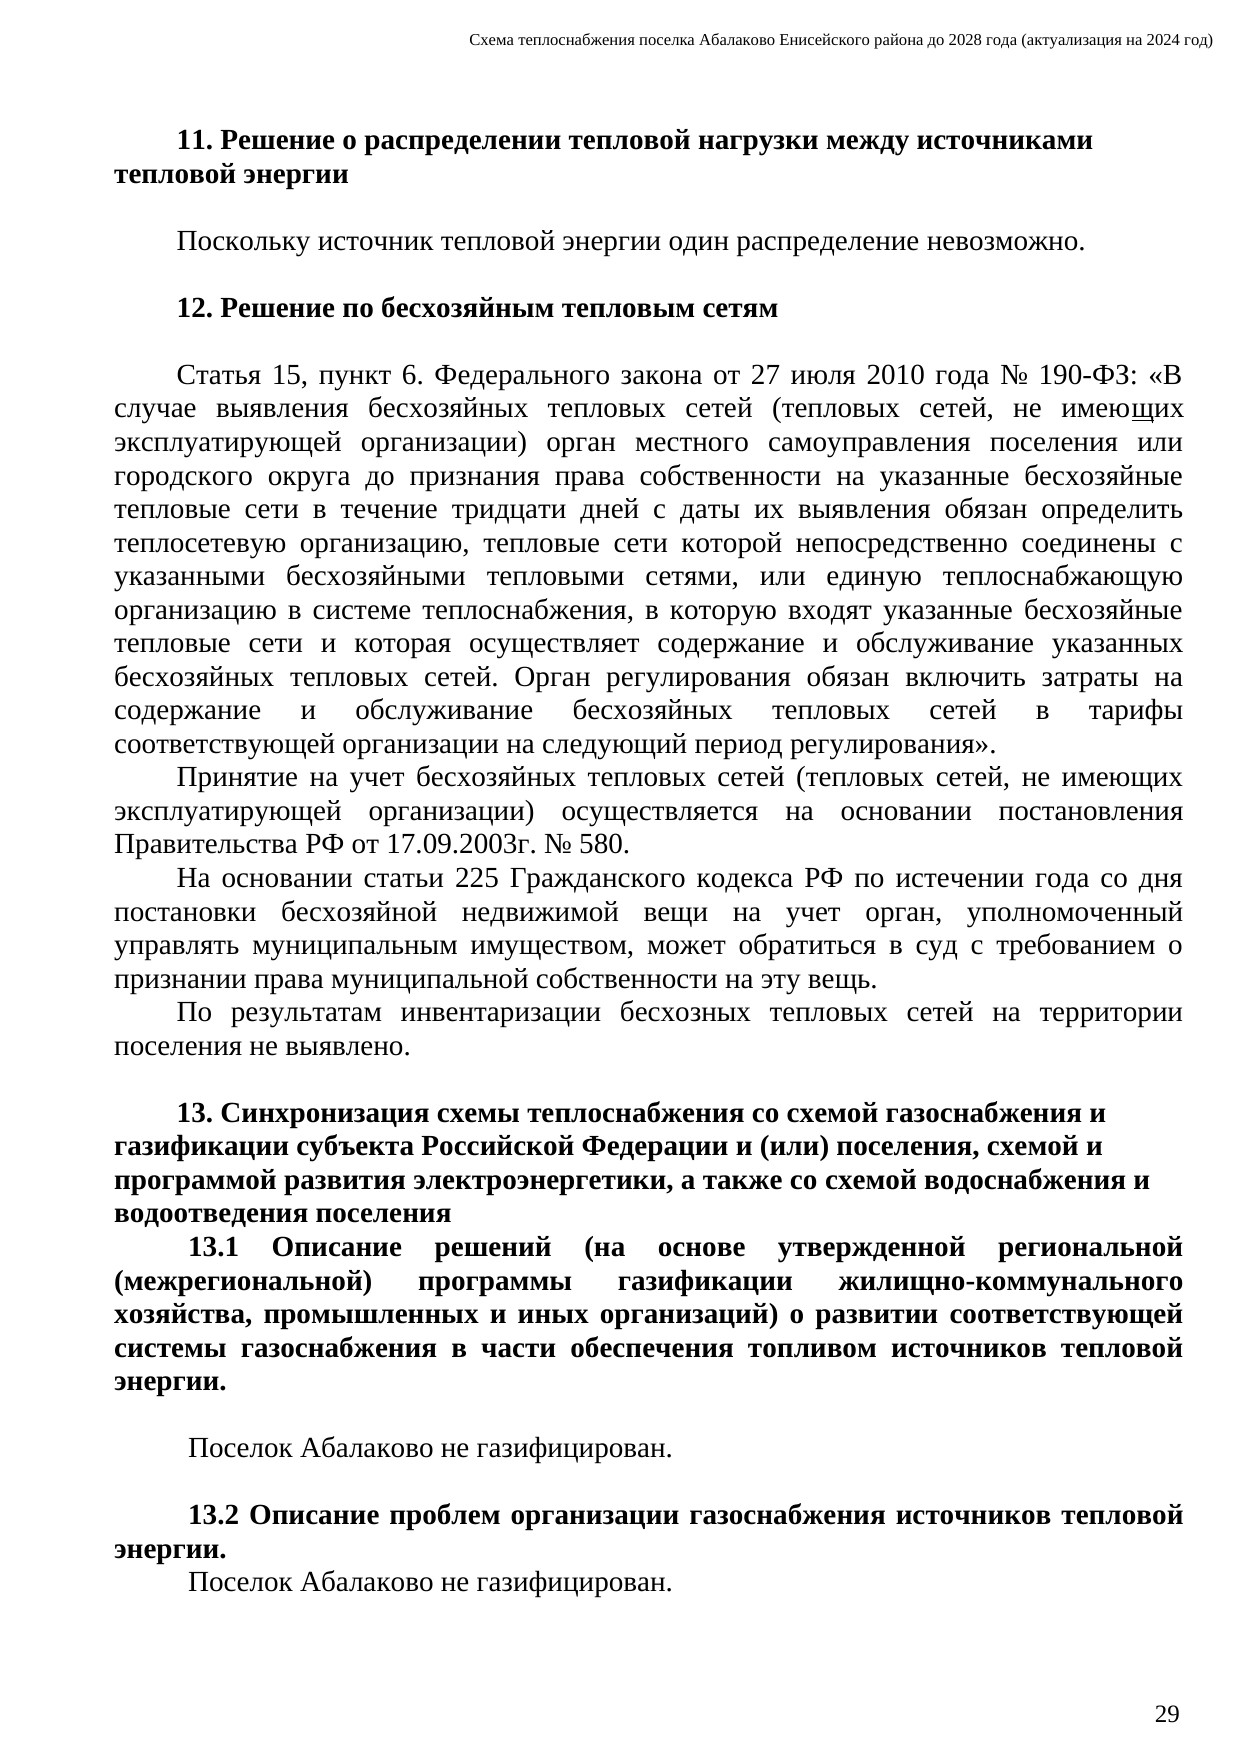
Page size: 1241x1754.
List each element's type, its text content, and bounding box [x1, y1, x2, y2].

text Статья 15, пункт 6. Федерального закона от 27 июля 2010 года № 190-ФЗ: «В случае выявления бесхозяйных тепловых сетей (тепловых сетей, не имеющих эксплуатирующей организации) орган местного самоуправления поселения или городского округа до признания права собственности на указанные бесхозяйные тепловые сети в течение тридцати дней с даты их выявления обязан определить теплосетевую организацию, тепловые сети которой непосредственно соединены с указанными бесхозяйными тепловыми сетями, или единую теплоснабжающую организацию в системе теплоснабжения, в которую входят указанные бесхозяйные тепловые сети и которая осуществляет содержание и обслуживание указанных бесхозяйных тепловых сетей. Орган регулирования обязан включить затраты на содержание и обслуживание бесхозяйных тепловых сетей в тарифы соответствующей организации на следующий период регулирования». [114, 357, 1184, 759]
text Поселок Абалаково не газифицирован. [114, 1564, 1184, 1598]
text 13.1 Описание решений (на основе утвержденной региональной (межрегиональной) программы газификации жилищно-коммунального хозяйства, промышленных и иных организаций) о развитии соответствующей системы газоснабжения в части обеспечения топливом источников тепловой энергии. [114, 1229, 1184, 1397]
text Поскольку источник тепловой энергии один распределение невозможно. [114, 223, 1184, 256]
text 13. Синхронизация схемы теплоснабжения со схемой газоснабжения и газификации субъекта Российской Федерации и (или) поселения, схемой и программой развития электроэнергетики, а также со схемой водоснабжения и водоотведения поселения [114, 1095, 1184, 1229]
text 12. Решение по бесхозяйным тепловым сетям [114, 290, 1184, 323]
text Поселок Абалаково не газифицирован. [114, 1430, 1184, 1464]
text 11. Решение о распределении тепловой нагрузки между источниками [114, 122, 1184, 156]
text Принятие на учет бесхозяйных тепловых сетей (тепловых сетей, не имеющих эксплуатирующей организации) осуществляется на основании постановления Правительства РФ от 17.09.2003г. № 580. [114, 759, 1184, 860]
text По результатам инвентаризации бесхозных тепловых сетей на территории поселения не выявлено. [114, 994, 1184, 1061]
text На основании статьи 225 Гражданского кодекса РФ по истечении года со дня постановки бесхозяйной недвижимой вещи на учет орган, уполномоченный управлять муниципальным имуществом, может обратиться в суд с требованием о признании права муниципальной собственности на эту вещь. [114, 860, 1184, 994]
text 13.2 Описание проблем организации газоснабжения источников тепловой энергии. [114, 1497, 1184, 1564]
text тепловой энергии [114, 156, 1184, 189]
